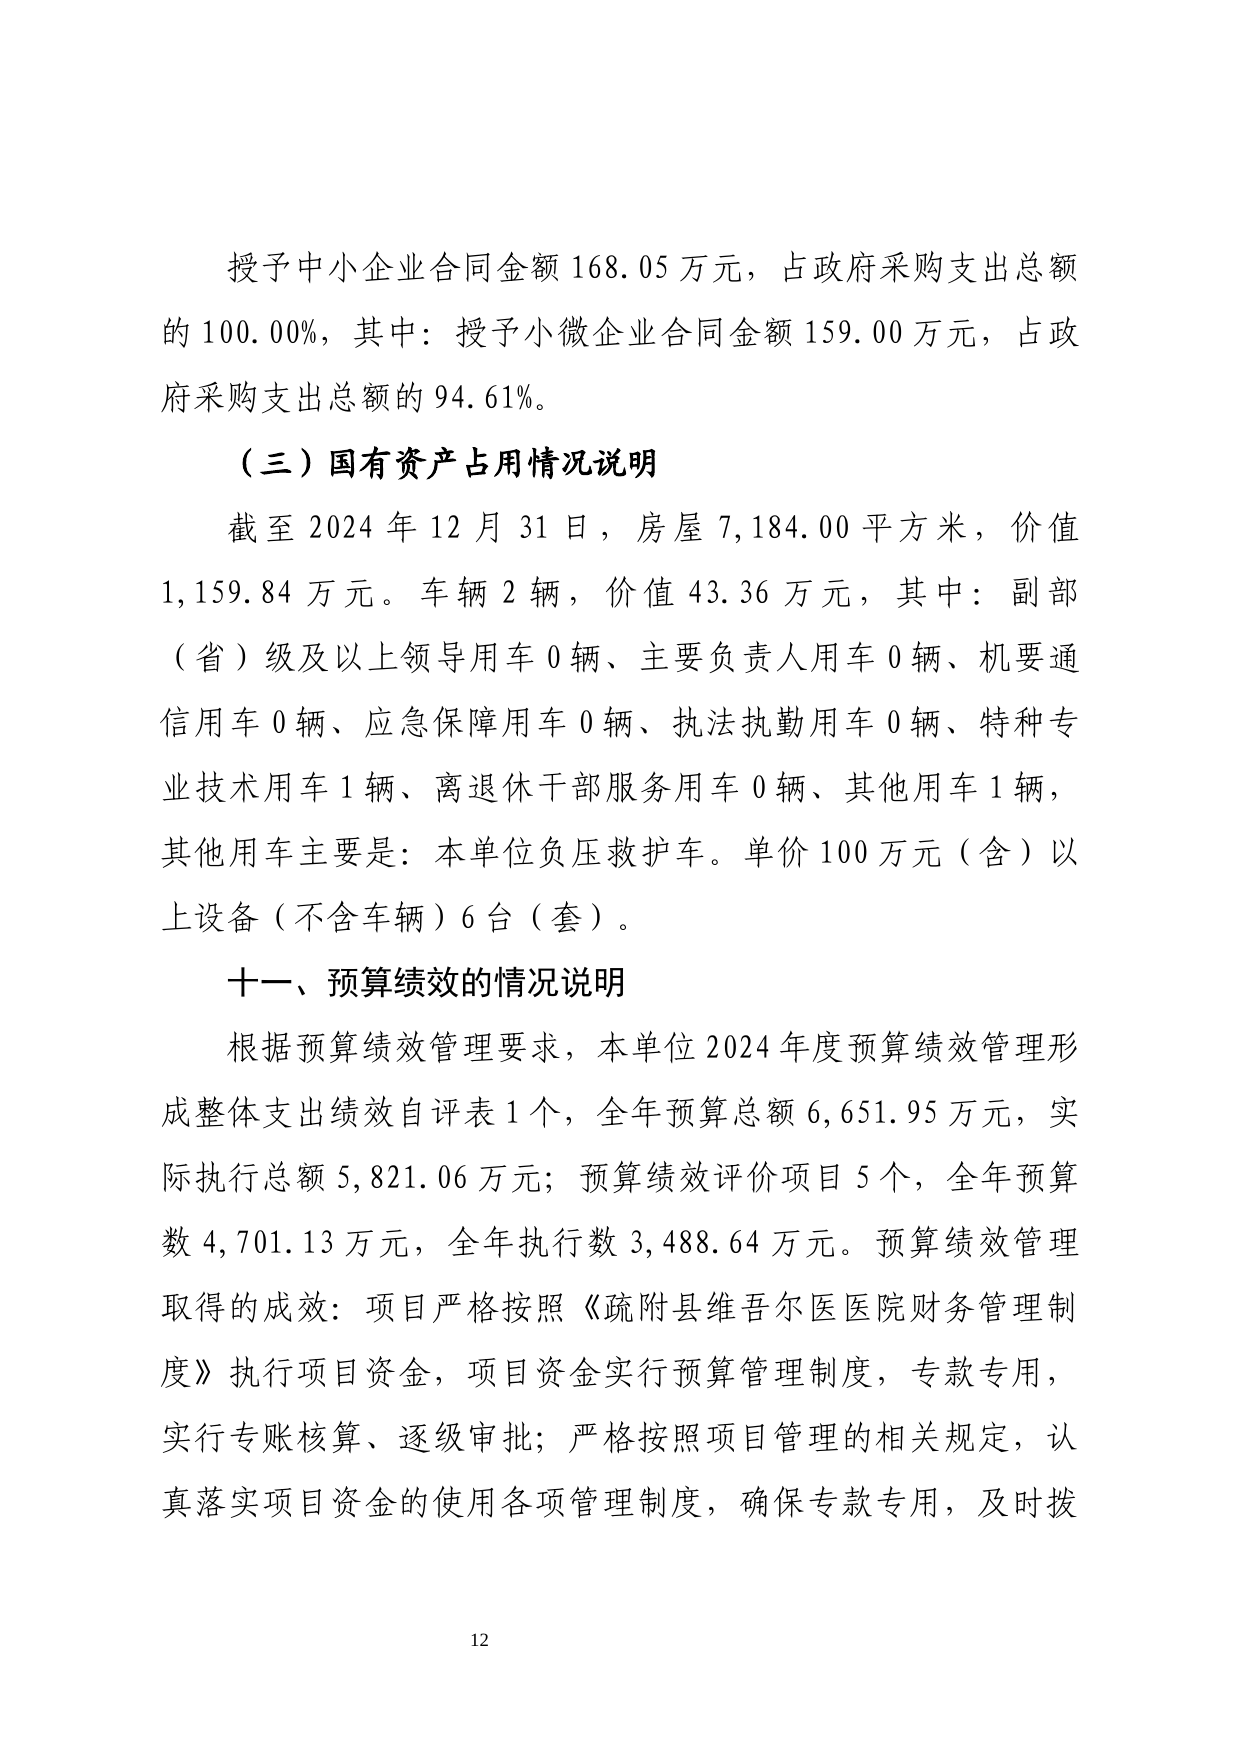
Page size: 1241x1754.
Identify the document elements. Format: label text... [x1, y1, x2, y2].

text 截至2024年12月31日，房屋7,184.00平方米，价值1,159.84万元。车辆2辆，价值43.36万元，其中：副部（省）级及以上领导用车0辆、主要负责人用车0辆、机要通信用车0辆、应急保障用车0辆、执法执勤用车0辆、特种专业技术用车1辆、离退休干部服务用车0辆、其他用车1辆，其他用车主要是：本单位负压救护车。单价100万元（含）以上设备（不含车辆）6台（套）。 [159, 493, 1081, 948]
text （三）国有资产占用情况说明 [159, 428, 1081, 493]
text 十一、预算绩效的情况说明 [159, 948, 1081, 1013]
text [159, 1013, 1081, 1533]
text 授予中小企业合同金额168.05万元，占政府采购支出总额的100.00%，其中：授予小微企业合同金额159.00万元，占政府采购支出总额的94.61%。 [159, 233, 1081, 428]
